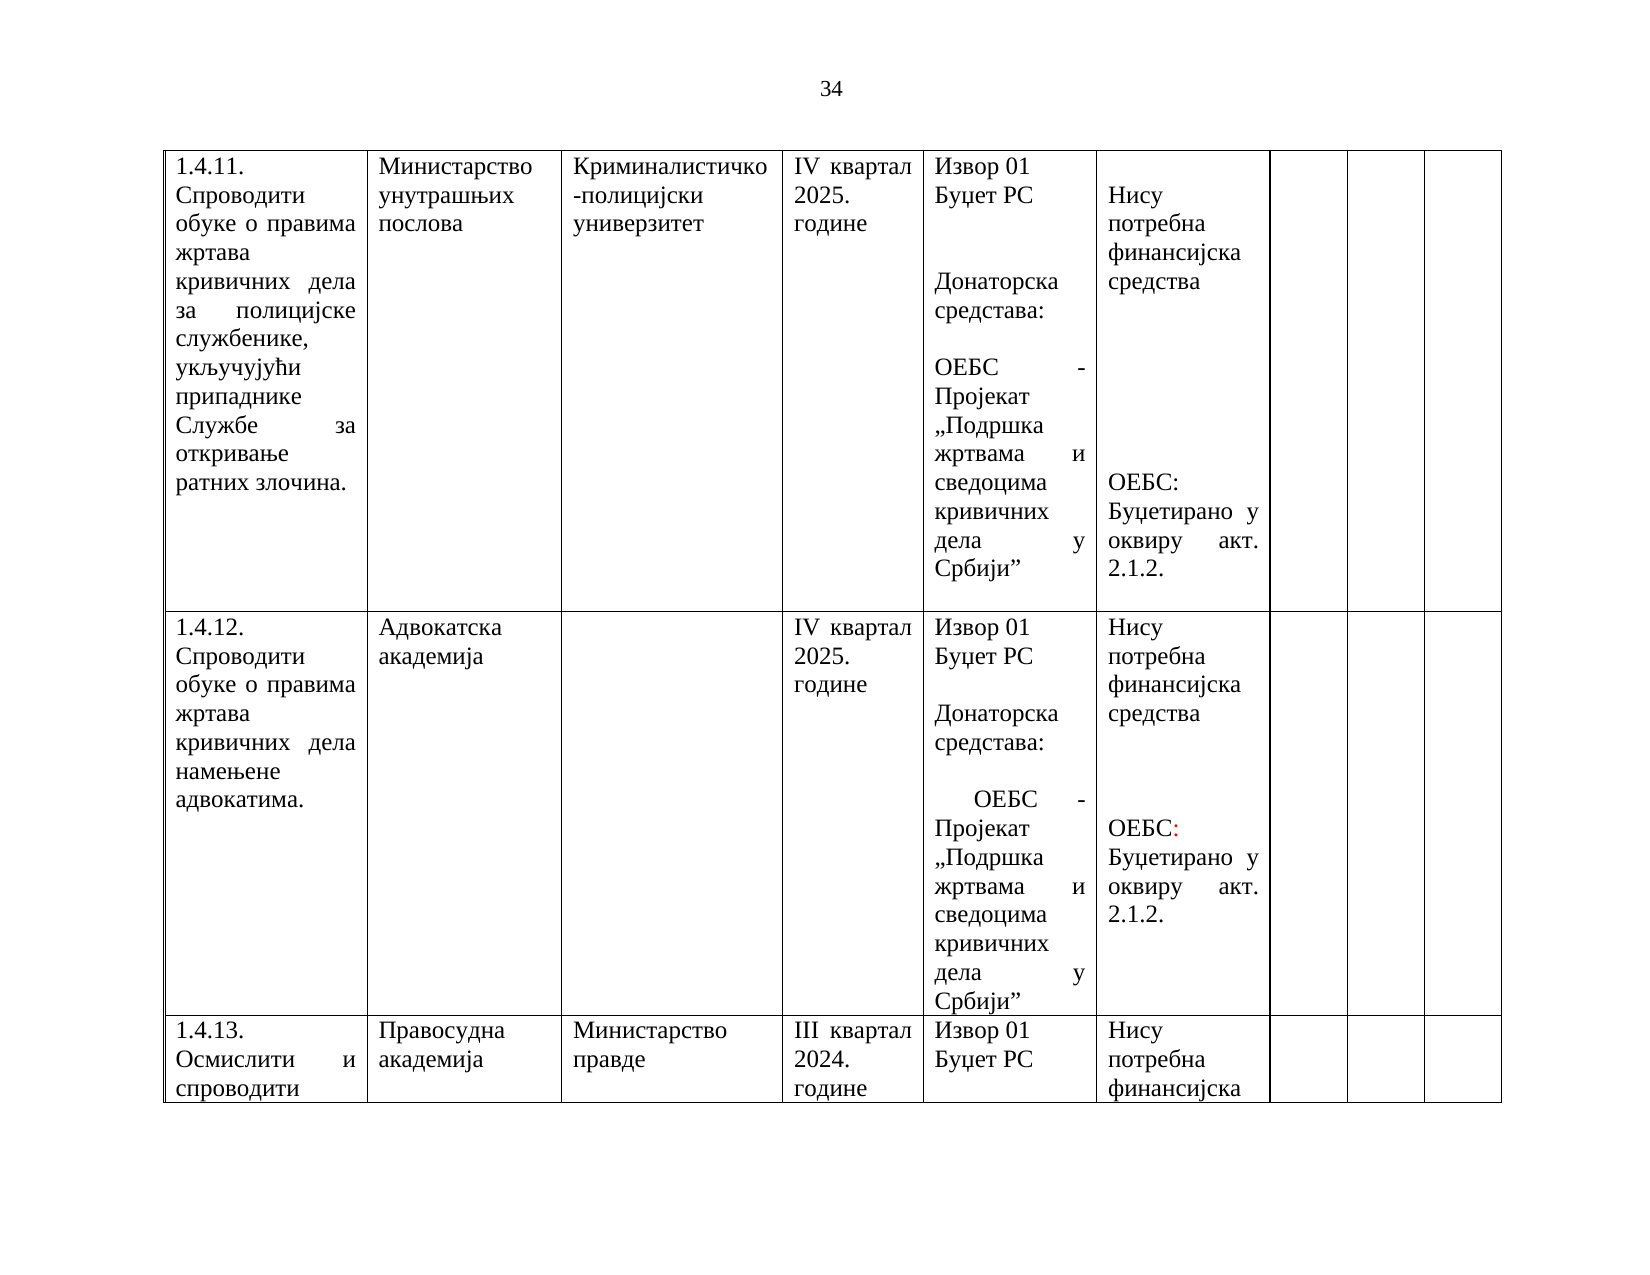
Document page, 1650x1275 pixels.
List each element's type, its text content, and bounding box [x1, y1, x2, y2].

table_cell Адвокатска академија [368, 612, 561, 1014]
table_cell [1097, 1016, 1269, 1102]
table_cell Извор 01 Буџет РС Донаторска средстава: ОЕБС - Пројекат „Подршка жртвама и сведоцима кривичних дела у Србијиˮ [924, 612, 1096, 1014]
table_cell Нису потребна финансијска средства ОЕБС: Буџетирано у оквиру акт. 2.1.2. [1097, 612, 1269, 1014]
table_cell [1097, 151, 1269, 611]
table_cell [1348, 151, 1424, 611]
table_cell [924, 151, 1096, 611]
table_cell [1425, 1016, 1501, 1102]
table_cell IV квартал 2025. године [783, 612, 923, 1014]
table_cell 1.4.12. Спроводити обуке о правима жртава кривичних дела намењене адвокатима. [166, 612, 367, 1014]
table_cell 1.4.11. Спроводити обуке о правима жртава кривичних дела за полицијске службенике, укључујући припаднике Службе за откривање ратних злочина. [166, 151, 367, 611]
table_cell [1348, 1016, 1424, 1102]
table_cell Министарство правде [562, 1016, 782, 1102]
table_cell [1271, 1016, 1347, 1102]
table_cell [1425, 151, 1501, 611]
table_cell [783, 1016, 923, 1102]
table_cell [924, 1016, 1096, 1102]
table_cell IV квартал 2025. године [783, 151, 923, 611]
table_cell [1271, 151, 1347, 611]
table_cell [368, 1016, 561, 1102]
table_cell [368, 151, 561, 611]
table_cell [562, 151, 782, 611]
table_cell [166, 1016, 367, 1102]
table_cell [1425, 612, 1501, 1014]
table_cell [1271, 612, 1347, 1014]
table_cell [1348, 612, 1424, 1014]
table_cell [562, 612, 782, 1014]
